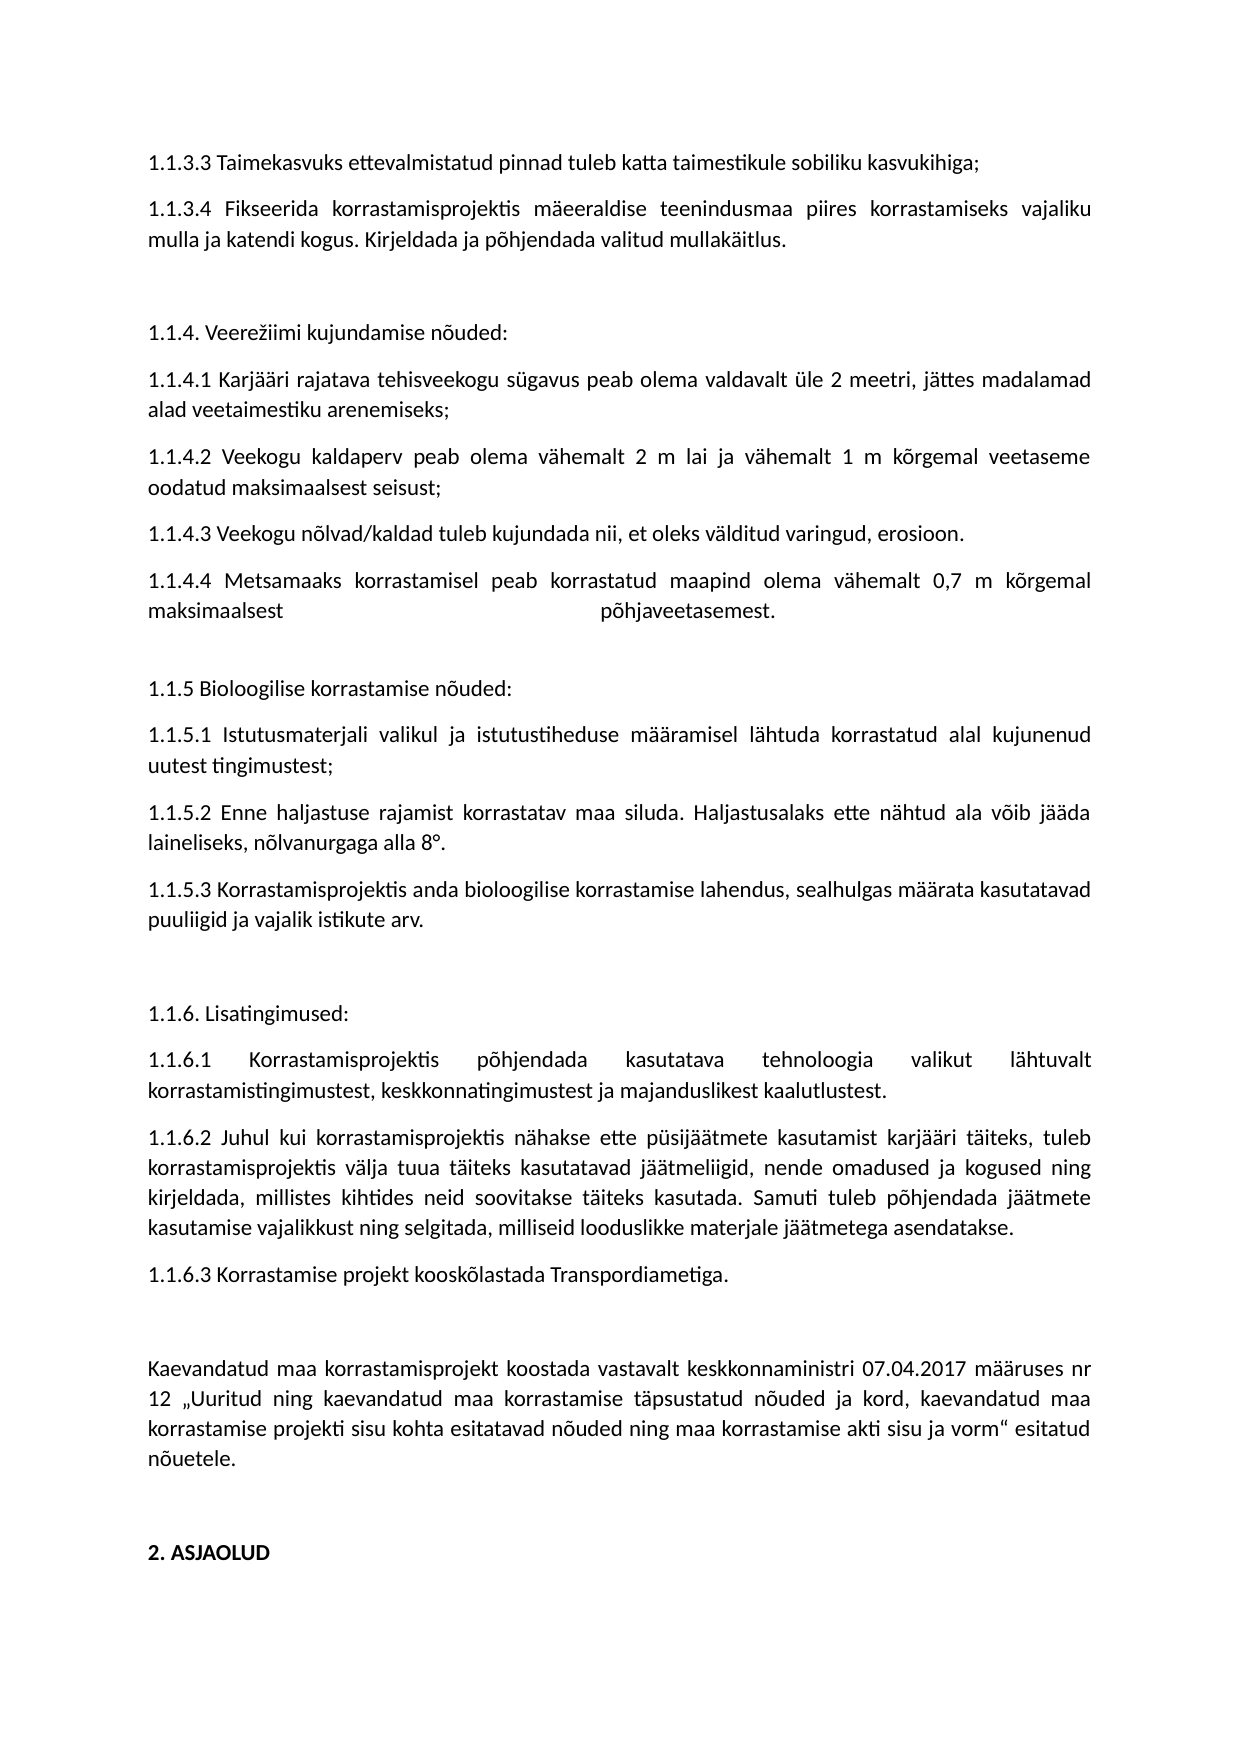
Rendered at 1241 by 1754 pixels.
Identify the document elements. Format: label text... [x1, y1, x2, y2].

text 1.1.4. Veerežiimi kujundamise nõuded: [148, 318, 1093, 346]
text 1.1.5 Bioloogilise korrastamise nõuded: [148, 674, 1093, 702]
text 2. ASJAOLUD [148, 1538, 1093, 1566]
text 1.1.5.1 Istutusmaterjali valikul ja istutustiheduse määramisel lähtuda korrastatud alal kujunenud uutest tingimustest; [148, 721, 1093, 779]
text 1.1.5.3 Korrastamisprojektis anda bioloogilise korrastamise lahendus, sealhulgas määrata kasutatavad puuliigid ja vajalik istikute arv. [148, 875, 1093, 933]
text 1.1.6.2 Juhul kui korrastamisprojektis nähakse ette püsijäätmete kasutamist karjääri täiteks, tuleb korrastamisprojektis välja tuua täiteks kasutatavad jäätmeliigid, nende omadused ja kogused ning kirjeldada, millistes kihtides neid soovitakse täiteks kasutada. Samuti tuleb põhjendada jäätmete kasutamise vajalikkust ning selgitada, milliseid looduslikke materjale jäätmetega asendatakse. [148, 1123, 1093, 1241]
text 1.1.6.3 Korrastamise projekt kooskõlastada Transpordiametiga. [148, 1260, 1093, 1288]
text 1.1.4.3 Veekogu nõlvad/kaldad tuleb kujundada nii, et oleks välditud varingud, erosioon. [148, 519, 1093, 547]
text 1.1.6.1 Korrastamisprojektis põhjendada kasutatava tehnoloogia valikut lähtuvalt korrastamistingimustest, keskkonnatingimustest ja majanduslikest kaalutlustest. [148, 1046, 1093, 1104]
text 1.1.4.4 Metsamaaks korrastamisel peab korrastatud maapind olema vähemalt 0,7 m kõrgemal maksimaalsest põhjaveetasemest. [148, 566, 1093, 655]
text 1.1.5.2 Enne haljastuse rajamist korrastatav maa siluda. Haljastusalaks ette nähtud ala võib jääda laineliseks, nõlvanurgaga alla 8°. [148, 798, 1093, 856]
text 1.1.4.2 Veekogu kaldaperv peab olema vähemalt 2 m lai ja vähemalt 1 m kõrgemal veetaseme oodatud maksimaalsest seisust; [148, 442, 1093, 501]
text Kaevandatud maa korrastamisprojekt koostada vastavalt keskkonnaministri 07.04.2017 määruses nr 12 „Uuritud ning kaevandatud maa korrastamise täpsustatud nõuded ja kord, kaevandatud maa korrastamise projekti sisu kohta esitatavad nõuded ning maa korrastamise akti sisu ja vorm“ esitatud nõuetele. [148, 1354, 1093, 1472]
text 1.1.3.3 Taimekasvuks ettevalmistatud pinnad tuleb katta taimestikule sobiliku kasvukihiga; [148, 148, 1093, 176]
text 1.1.3.4 Fikseerida korrastamisprojektis mäeeraldise teenindusmaa piires korrastamiseks vajaliku mulla ja katendi kogus. Kirjeldada ja põhjendada valitud mullakäitlus. [148, 194, 1093, 253]
text 1.1.4.1 Karjääri rajatava tehisveekogu sügavus peab olema valdavalt üle 2 meetri, jättes madalamad alad veetaimestiku arenemiseks; [148, 365, 1093, 423]
text 1.1.6. Lisatingimused: [148, 999, 1093, 1027]
